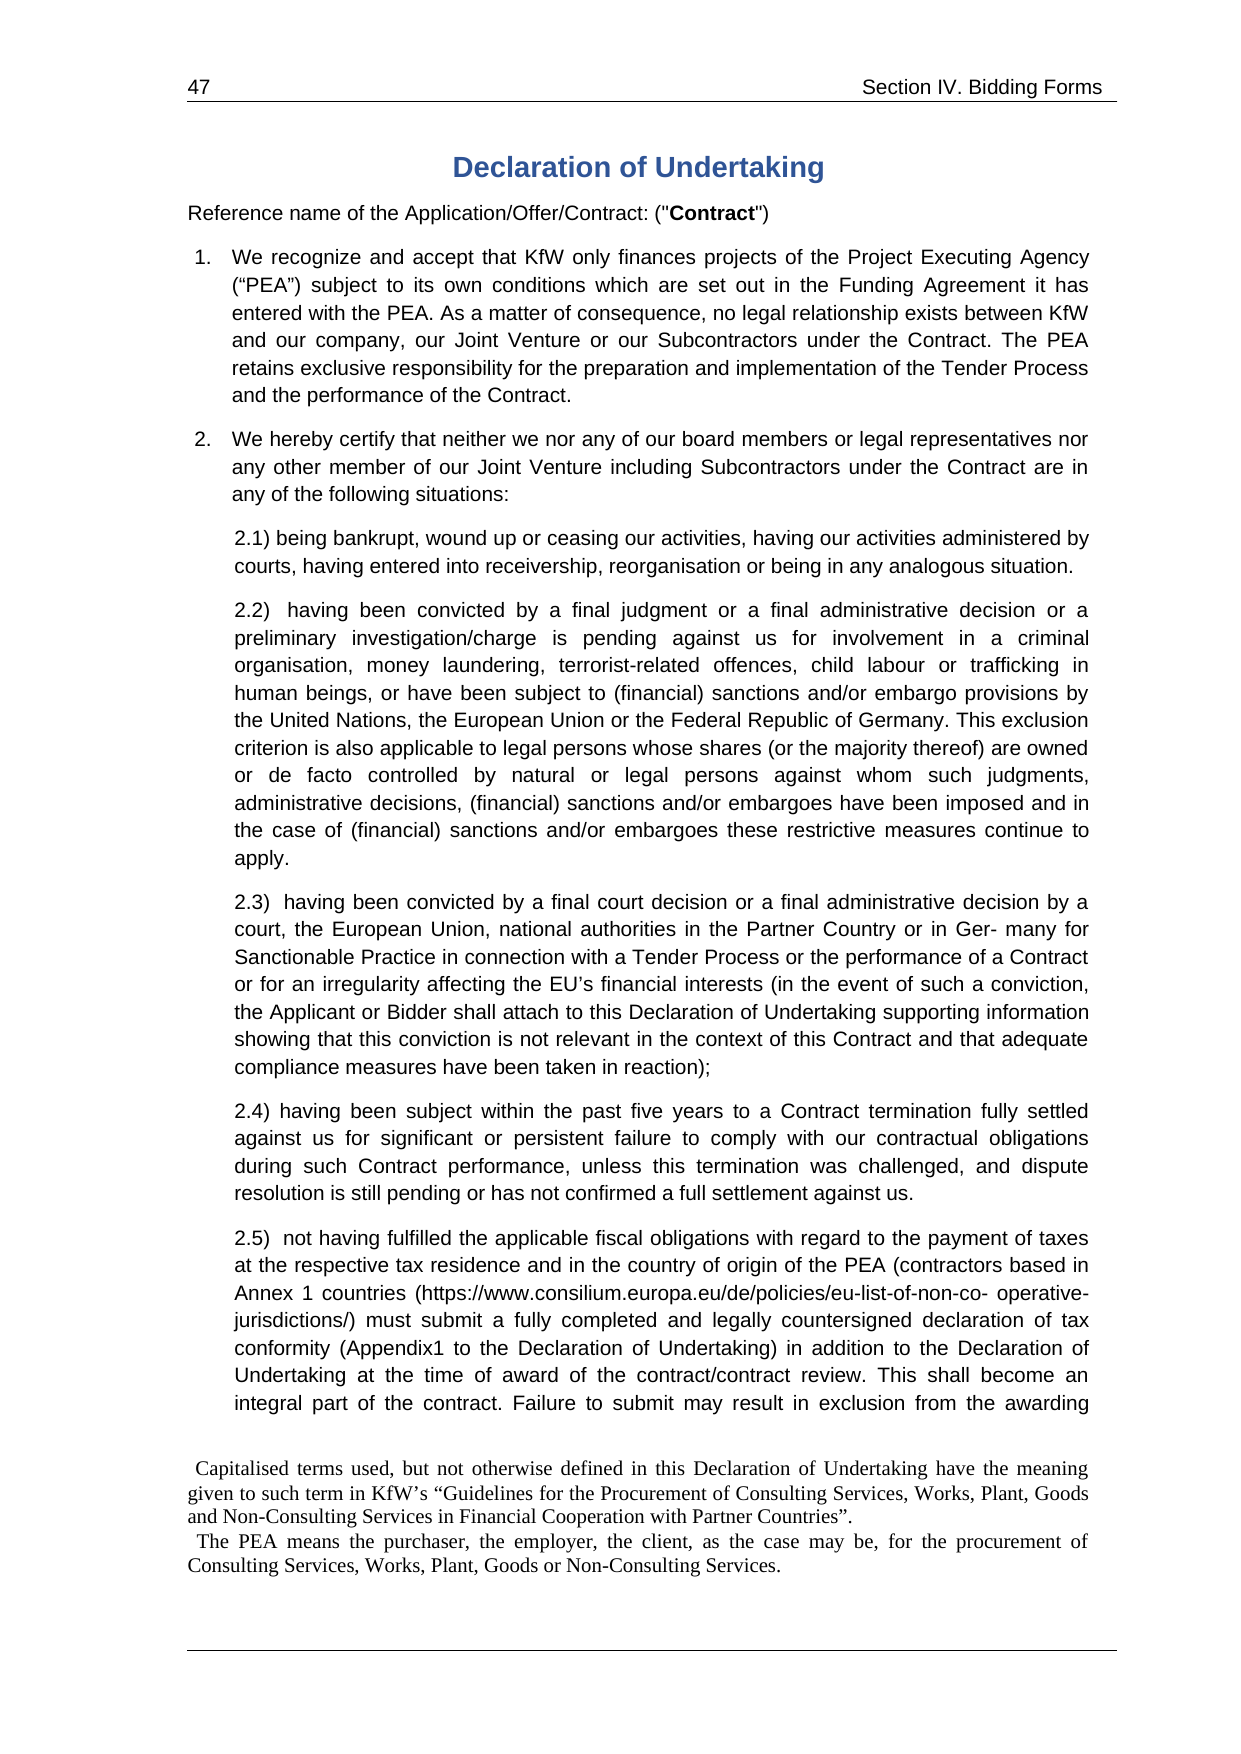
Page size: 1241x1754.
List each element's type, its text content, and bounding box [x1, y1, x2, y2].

text 2.3) having been convicted by a final court decision or a final administrative decision by a court, the European Union, national authorities in the Partner Country or in Ger- many for Sanctionable Practice in connection with a Tender Process or the performance of a Contract or for an irregularity affecting the EU’s financial interests (in the event of such a conviction, the Applicant or Bidder shall attach to this Declaration of Undertaking supporting information showing that this conviction is not relevant in the context of this Contract and that adequate compliance measures have been taken in reaction); [234, 889, 1090, 1078]
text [234, 1225, 1090, 1414]
text 2.4) having been subject within the past five years to a Contract termination fully settled against us for significant or persistent failure to comply with our contractual obligations during such Contract performance, unless this termination was challenged, and dispute resolution is still pending or has not confirmed a full settlement against us. [234, 1099, 1090, 1205]
list We hereby certify that neither we nor any of our board members or legal representatives nor any other member of our Joint Venture including Subcontractors under the Contract are in any of the following situations: [194, 427, 1090, 506]
text 2.2) having been convicted by a final judgment or a final administrative decision or a preliminary investigation/charge is pending against us for involvement in a criminal organisation, money laundering, terrorist-related offences, child labour or trafficking in human beings, or have been subject to (financial) sanctions and/or embargo provisions by the United Nations, the European Union or the Federal Republic of Germany. This exclusion criterion is also applicable to legal persons whose shares (or the majority thereof) are owned or de facto controlled by natural or legal persons against whom such judgments, administrative decisions, (financial) sanctions and/or embargoes have been imposed and in the case of (financial) sanctions and/or embargoes these restrictive measures continue to apply. [234, 598, 1090, 869]
text Reference name of the Application/Offer/Contract: ("Contract") [187, 201, 1090, 225]
text Declaration of Undertaking [187, 150, 1090, 183]
text 2.1) being bankrupt, wound up or ceasing our activities, having our activities administered by courts, having entered into receivership, reorganisation or being in any analogous situation. [234, 526, 1090, 578]
list We recognize and accept that KfW only finances projects of the Project Executing Agency (“PEA”) subject to its own conditions which are set out in the Funding Agreement it has entered with the PEA. As a matter of consequence, no legal relationship exists between KfW and our company, our Joint Venture or our Subcontractors under the Contract. The PEA retains exclusive responsibility for the preparation and implementation of the Tender Process and the performance of the Contract. [194, 245, 1090, 407]
